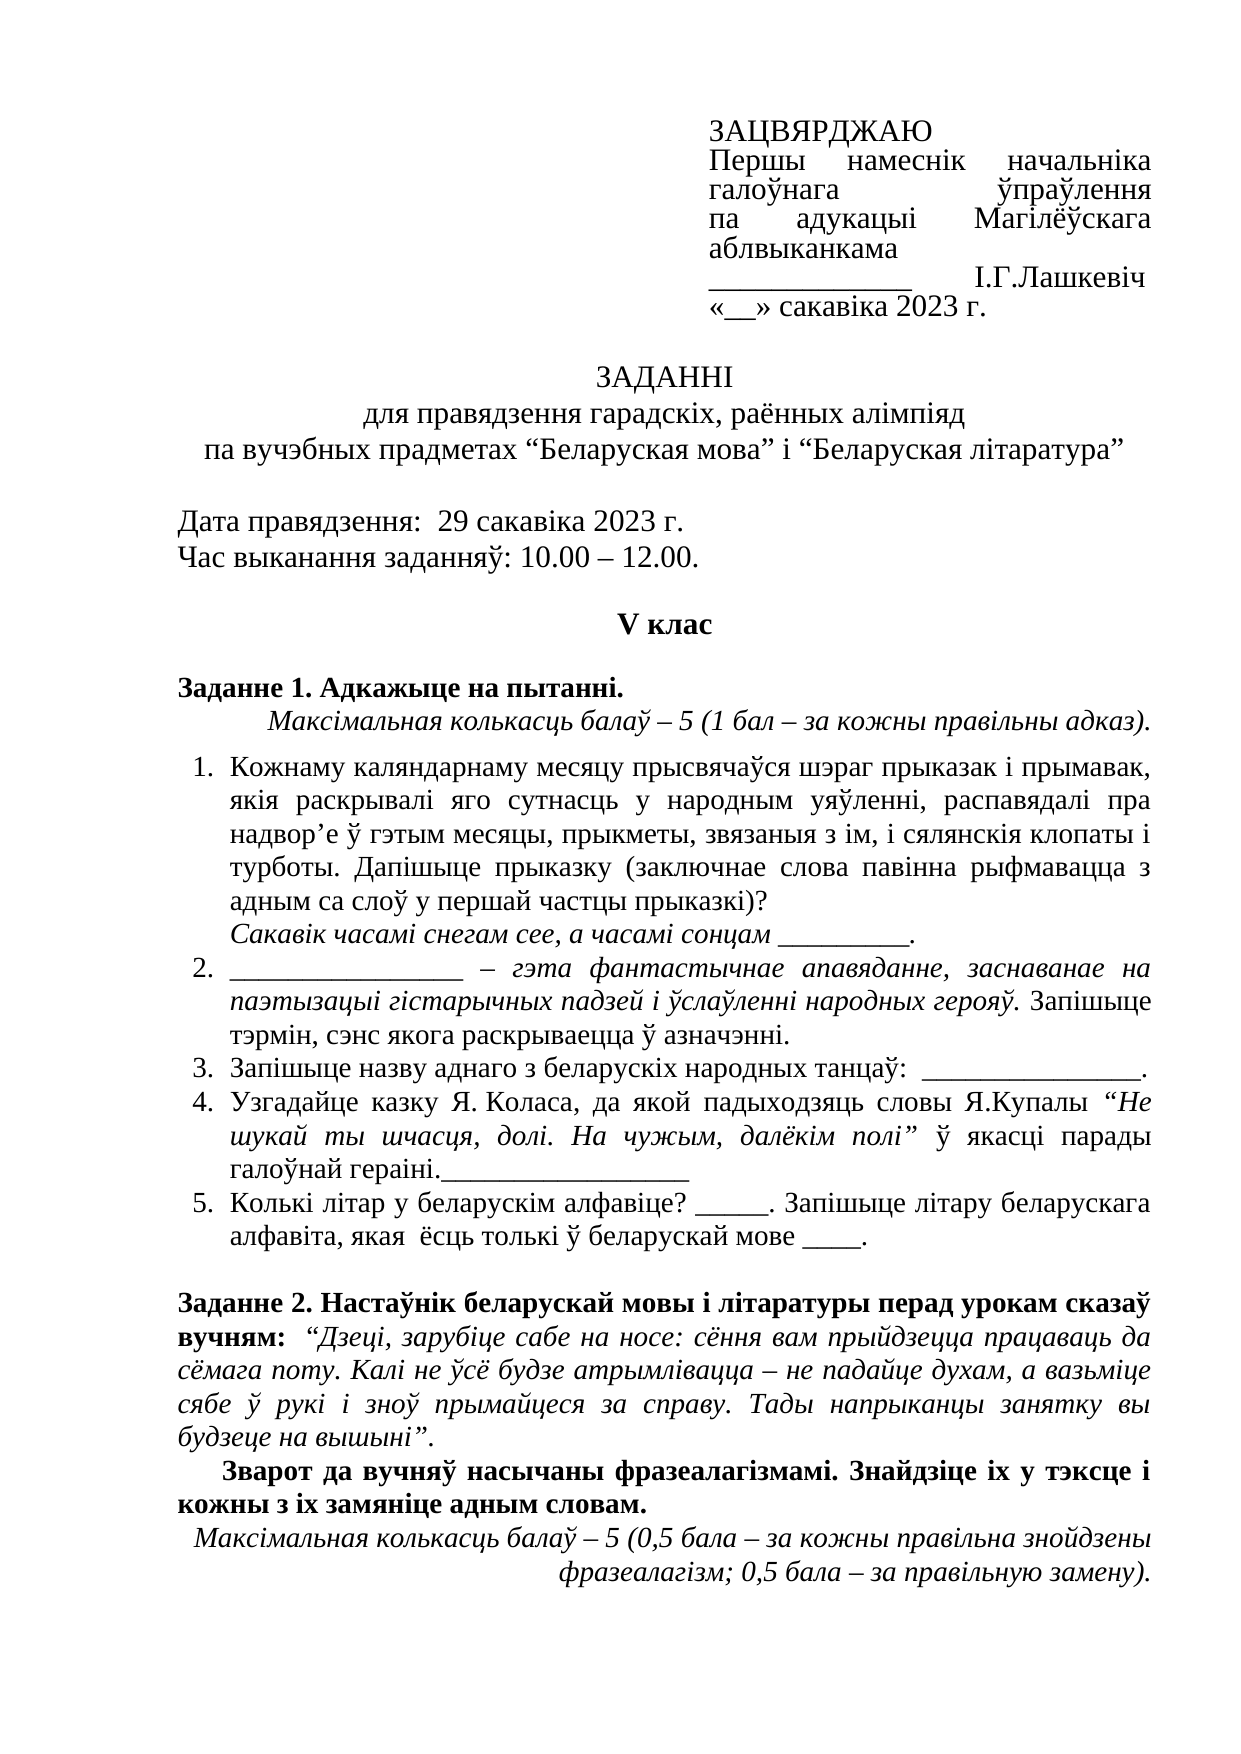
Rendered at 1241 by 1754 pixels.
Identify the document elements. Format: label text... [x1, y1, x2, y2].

text Дата правядзення: 29 сакавіка 2023 г. [177, 502, 1152, 538]
text па вучэбных прадметах “Беларуская мова” і “Беларуская літаратура” [177, 430, 1152, 466]
text ЗАЦВЯРДЖАЮ [709, 118, 1152, 147]
text «__» сакавіка 2023 г. [709, 293, 1152, 322]
text Заданне 2. Настаўнік беларускай мовы і літаратуры перад урокам сказаў вучням: “Дзеці, зарубіце сабе на носе: сёння вам прыйдзецца працаваць да сёмага поту. Калі не ўсё будзе атрымлівацца – не падайце духам, а вазьміце сябе ў рукі і зноў прымайцеся за справу. Тады напрыканцы занятку вы будзеце на вышыні”. [177, 1285, 1152, 1453]
text Заданне 1. Адкажыце на пытанні. [177, 670, 1152, 703]
list ________________ – гэта фантастычнае апавяданне, заснаванае на паэтызацыі гістарычных падзей і ўслаўленні народных герояў. Запішыце тэрмін, сэнс якога раскрываецца ў азначэнні. [192, 950, 1152, 1051]
list Сакавік часамі снегам сее, а часамі сонцам _________. [229, 916, 1152, 950]
list Запішыце назву аднаго з беларускіх народных танцаў: _______________. [192, 1051, 1152, 1084]
list Кожнаму каляндарнаму месяцу прысвячаўся шэраг прыказак i прымавак, якія раскрывалі яго сутнасць у народным уяўленні, распавядалі пра надвор’е ў гэтым месяцы, прыкметы, звязаныя з ім, i сялянскія клопаты i турботы. Дапішыце прыказку (заключнае слова павінна рыфмавацца з адным са слоў у першай частцы прыказкі)? [192, 749, 1152, 916]
text Час выканання заданняў: 10.00 – 12.00. [177, 538, 1152, 574]
text Максімальная колькасць балаў – 5 (1 бал – за кожны правільны адказ). [177, 703, 1152, 737]
text Першы намеснік начальніка галоўнага ўпраўлення па адукацыі Магілёўскага аблвыканкама [709, 147, 1152, 264]
text для правядзення гарадскіх, раённых алімпіяд [177, 394, 1152, 430]
text Зварот да вучняў насычаны фразеалагізмамі. Знайдзіце іх у тэксце і кожны з іх замяніце адным словам. [177, 1453, 1152, 1520]
list Колькі літар у беларускім алфавіце? _____. Запішыце літару беларускага алфавіта, якая ёсць толькі ў беларускай мове ____. [192, 1185, 1152, 1252]
text ЗАДАННІ [177, 358, 1152, 394]
text Максімальная колькасць балаў – 5 (0,5 бала – за кожны правільна знойдзены фразеалагізм; 0,5 бала – за правільную замену). [177, 1520, 1152, 1587]
list Узгадайце казку Я. Коласа, да якой падыходзяць словы Я.Купалы “Не шукай ты шчасця, долі. На чужым, далёкім полі” ў якасці парады галоўнай гераіні._________________ [192, 1084, 1152, 1185]
text _____________ І.Г.Лашкевіч [709, 264, 1152, 293]
text V клас [177, 605, 1152, 641]
